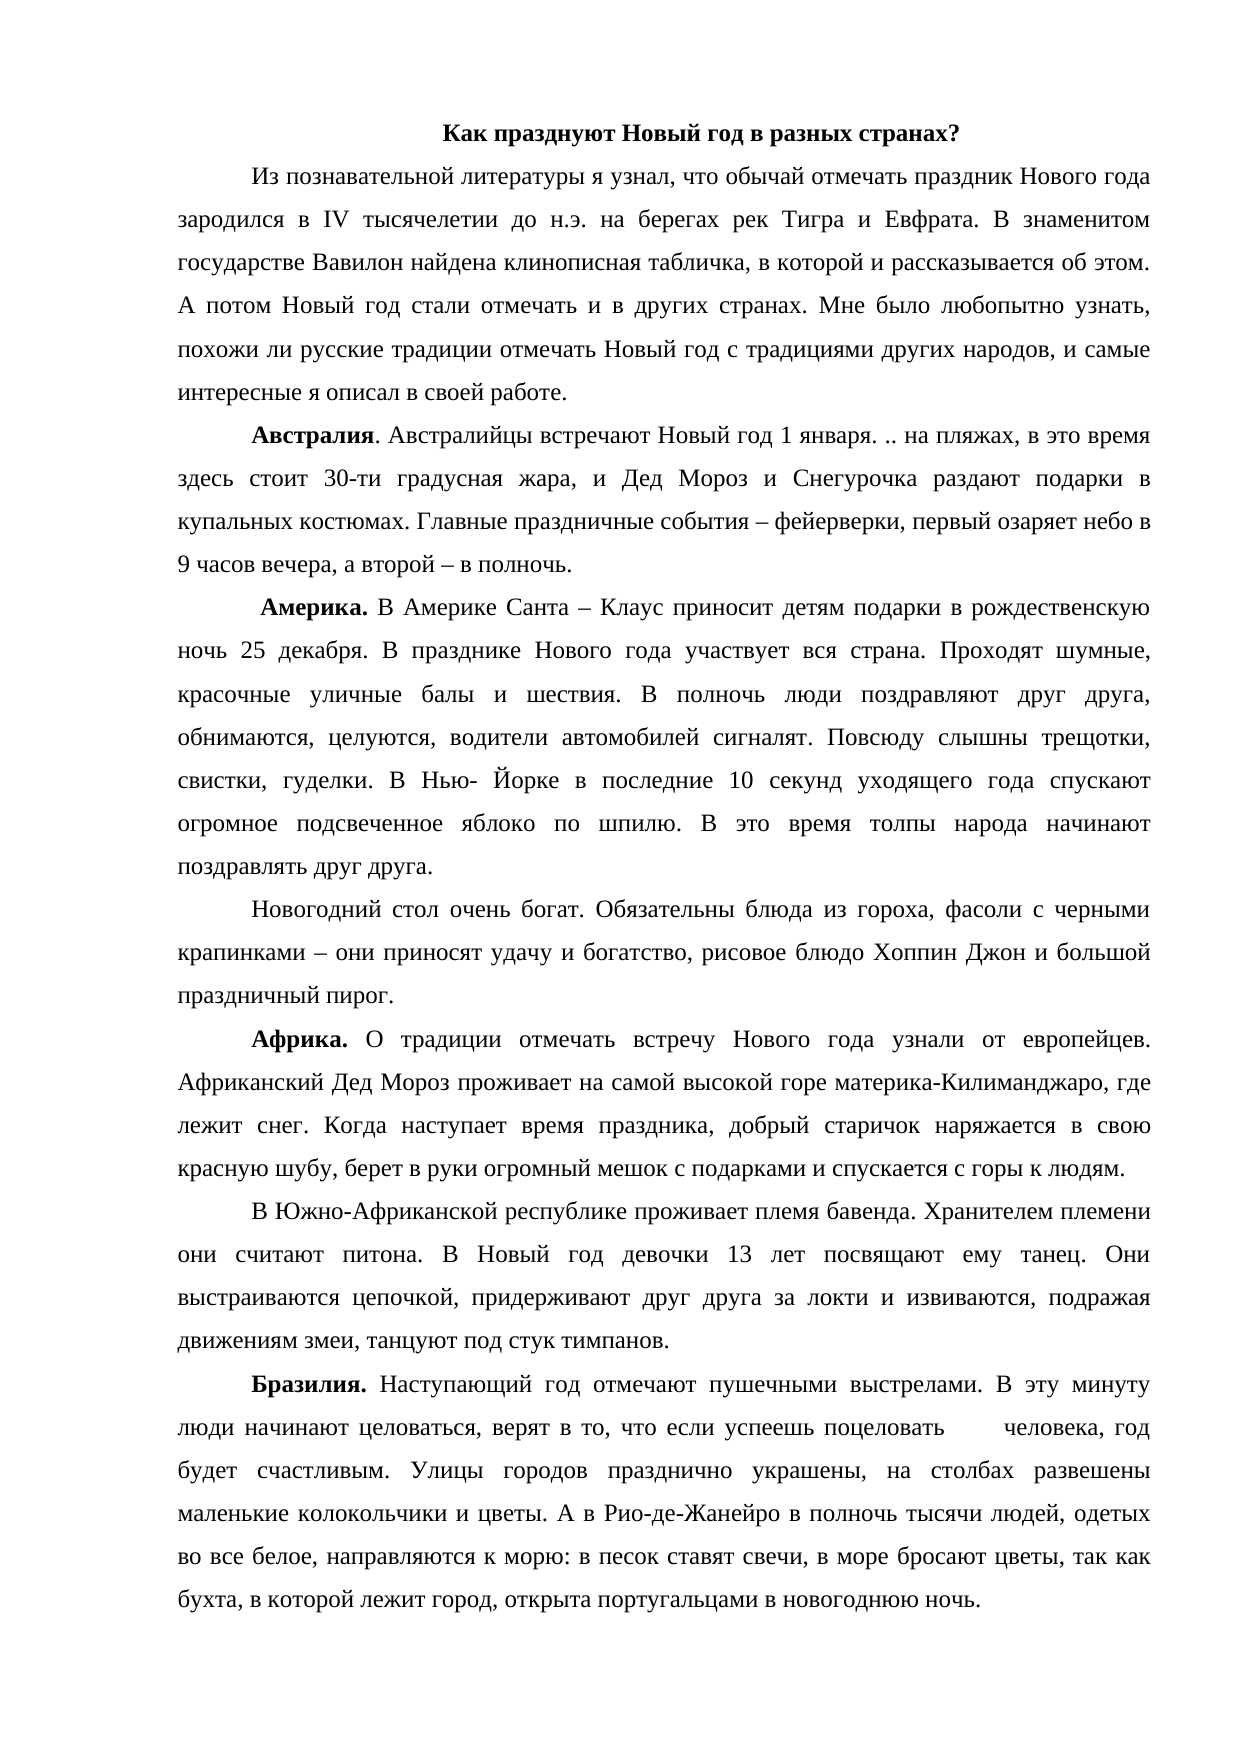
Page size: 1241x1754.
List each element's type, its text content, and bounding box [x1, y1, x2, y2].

text В Южно-Африканской республике проживает племя бавенда. Хранителем племени они считают питона. В Новый год девочки 13 лет посвящают ему танец. Они выстраиваются цепочкой, придерживают друг друга за локти и извиваются, подражая движениям змеи, танцуют под стук тимпанов. [177, 1196, 1152, 1354]
text Из познавательной литературы я узнал, что обычай отмечать праздник Нового года зародился в IV тысячелетии до н.э. на берегах рек Тигра и Евфрата. В знаменитом государстве Вавилон найдена клинописная табличка, в которой и рассказывается об этом. А потом Новый год стали отмечать и в других странах. Мне было любопытно узнать, похожи ли русские традиции отмечать Новый год с традициями других народов, и самые интересные я описал в своей работе. [177, 161, 1152, 406]
text Америка. В Америке Санта – Клаус приносит детям подарки в рождественскую ночь 25 декабря. В празднике Нового года участвует вся страна. Проходят шумные, красочные уличные балы и шествия. В полночь люди поздравляют друг друга, обнимаются, целуются, водители автомобилей сигналят. Повсюду слышны трещотки, свистки, гуделки. В Нью- Йорке в последние 10 секунд уходящего года спускают огромное подсвеченное яблоко по шпилю. В это время толпы народа начинают поздравлять друг друга. [177, 592, 1152, 880]
text Африка. О традиции отмечать встречу Нового года узнали от европейцев. Африканский Дед Мороз проживает на самой высокой горе материка-Килиманджаро, где лежит снег. Когда наступает время праздника, добрый старичок наряжается в свою красную шубу, берет в руки огромный мешок с подарками и спускается с горы к людям. [177, 1024, 1152, 1182]
text Австралия. Австралийцы встречают Новый год 1 января. .. на пляжах, в это время здесь стоит 30-ти градусная жара, и Дед Мороз и Снегурочка раздают подарки в купальных костюмах. Главные праздничные события – фейерверки, первый озаряет небо в 9 часов вечера, а второй – в полночь. [177, 420, 1152, 578]
text Бразилия. Наступающий год отмечают пушечными выстрелами. В эту минуту люди начинают целоваться, верят в то, что если успеешь поцеловать человека, год будет счастливым. Улицы городов празднично украшены, на столбах развешены маленькие колокольчики и цветы. А в Рио-де-Жанейро в полночь тысячи людей, одетых во все белое, направляются к морю: в песок ставят свечи, в море бросают цветы, так как бухта, в которой лежит город, открыта португальцами в новогоднюю ночь. [177, 1369, 1152, 1613]
text Как празднуют Новый год в разных странах? [177, 118, 1152, 147]
text Новогодний стол очень богат. Обязательны блюда из гороха, фасоли с черными крапинками – они приносят удачу и богатство, рисовое блюдо Хоппин Джон и большой праздничный пирог. [177, 894, 1152, 1009]
